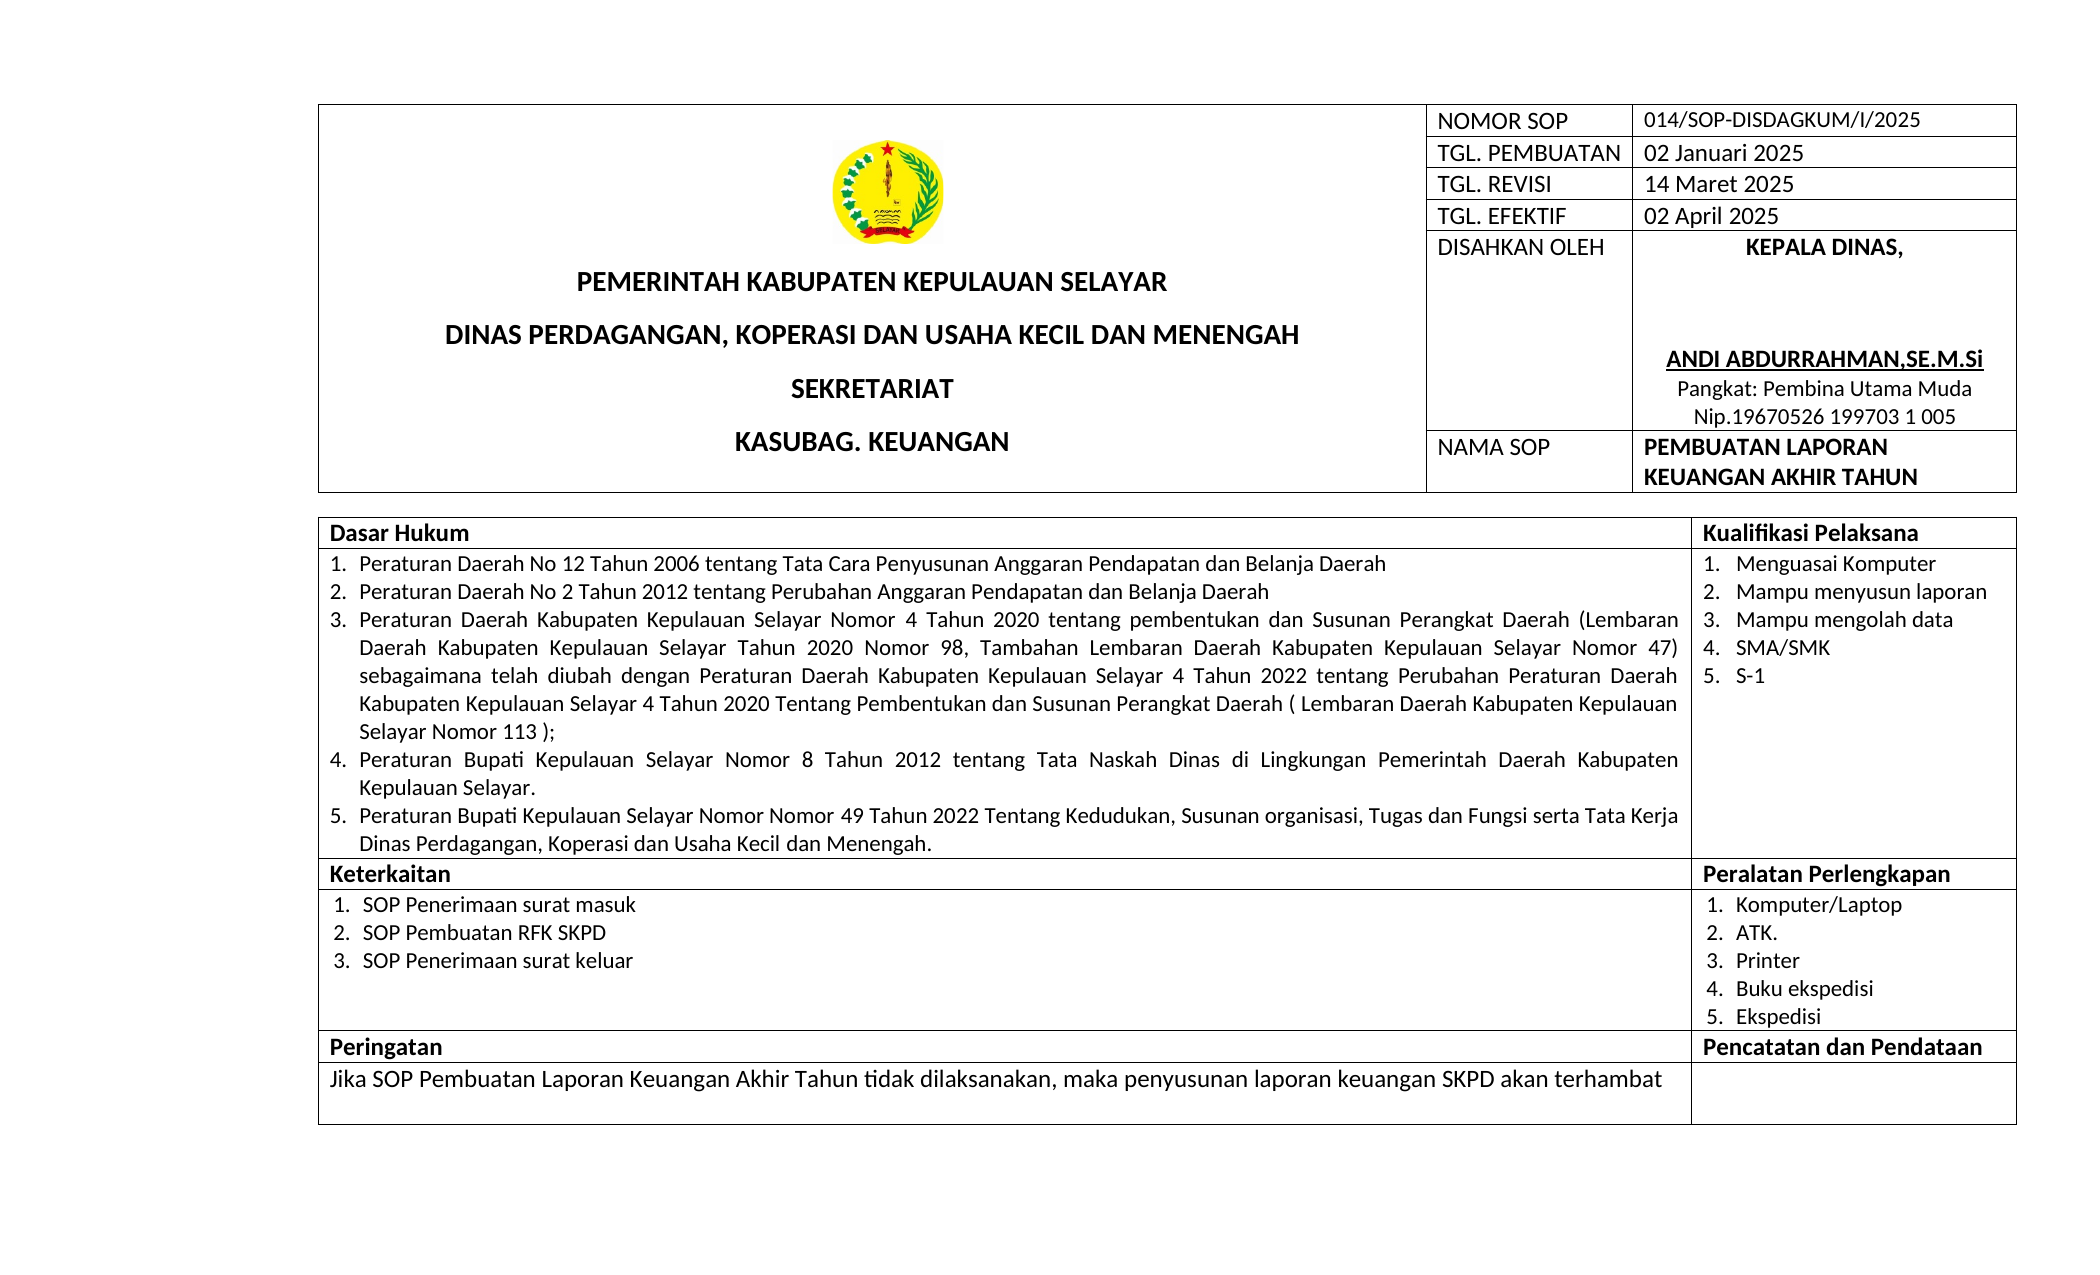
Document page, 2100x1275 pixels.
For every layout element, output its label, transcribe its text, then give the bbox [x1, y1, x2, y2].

table_cell [1692, 1063, 2016, 1124]
table_cell 02 Januari 2025 [1633, 137, 2016, 167]
table_header 014/SOP-DISDAGKUM/I/2025 [1633, 105, 2016, 136]
table_cell DISAHKAN OLEH [1427, 231, 1632, 430]
table_cell Peralatan Perlengkapan [1692, 859, 2016, 889]
table_cell Peringatan [319, 1031, 1691, 1062]
table_cell Keterkaitan [319, 859, 1691, 889]
table_cell Pencatatan dan Pendataan [1692, 1031, 2016, 1062]
table_cell 14 Maret 2025 [1633, 168, 2016, 199]
table_header Dasar Hukum [319, 518, 1691, 548]
table_cell Peraturan Daerah No 12 Tahun 2006 tentang Tata Cara Penyusunan Anggaran Pendapatan dan Belanja Daerah Peraturan Daerah No 2 Tahun 2012 tentang Perubahan Anggaran Pendapatan dan Belanja Daerah Peraturan Daerah Kabupaten Kepulauan Selayar Nomor 4 Tahun 2020 tentang pembentukan dan Susunan Perangkat Daerah (Lembaran Daerah Kabupaten Kepulauan Selayar Tahun 2020 Nomor 98, Tambahan Lembaran Daerah Kabupaten Kepulauan Selayar Nomor 47) sebagaimana telah diubah dengan Peraturan Daerah Kabupaten Kepulauan Selayar 4 Tahun 2022 tentang Perubahan Peraturan Daerah Kabupaten Kepulauan Selayar 4 Tahun 2020 Tentang Pembentukan dan Susunan Perangkat Daerah ( Lembaran Daerah Kabupaten Kepulauan Selayar Nomor 113 ); Peraturan Bupati Kepulauan Selayar Nomor 8 Tahun 2012 tentang Tata Naskah Dinas di Lingkungan Pemerintah Daerah Kabupaten Kepulauan Selayar. Peraturan Bupati Kepulauan Selayar Nomor Nomor 49 Tahun 2022 Tentang Kedudukan, Susunan organisasi, Tugas dan Fungsi serta Tata Kerja Dinas Perdagangan, Koperasi dan Usaha Kecil dan Menengah. [319, 549, 1691, 857]
table_cell Menguasai Komputer Mampu menyusun laporan Mampu mengolah data SMA/SMK S-1 [1692, 549, 2016, 857]
table_cell KEPALA DINAS, ANDI ABDURRAHMAN,SE.M.Si Pangkat: Pembina Utama Muda Nip.19670526 199703 1 005 [1633, 231, 2016, 430]
table_cell Jika SOP Pembuatan Laporan Keuangan Akhir Tahun tidak dilaksanakan, maka penyusunan laporan keuangan SKPD akan terhambat [319, 1063, 1691, 1124]
table_cell SOP Penerimaan surat masuk SOP Pembuatan RFK SKPD SOP Penerimaan surat keluar [319, 890, 1691, 1030]
table_cell TGL. PEMBUATAN [1427, 137, 1632, 167]
table_cell 02 April 2025 [1633, 200, 2016, 230]
table_cell NAMA SOP [1427, 431, 1632, 492]
table_header PEMERINTAH KABUPATEN KEPULAUAN SELAYAR DINAS PERDAGANGAN, KOPERASI DAN USAHA KECIL DAN MENENGAH SEKRETARIAT KASUBAG. KEUANGAN [319, 105, 1426, 492]
table_cell PEMBUATAN LAPORAN KEUANGAN AKHIR TAHUN [1633, 431, 2016, 492]
table_header NOMOR SOP [1427, 105, 1632, 136]
table_header Kualifikasi Pelaksana [1692, 518, 2016, 548]
table_cell Komputer/Laptop ATK. Printer Buku ekspedisi Ekspedisi [1692, 890, 2016, 1030]
table_cell TGL. EFEKTIF [1427, 200, 1632, 230]
table_cell TGL. REVISI [1427, 168, 1632, 199]
